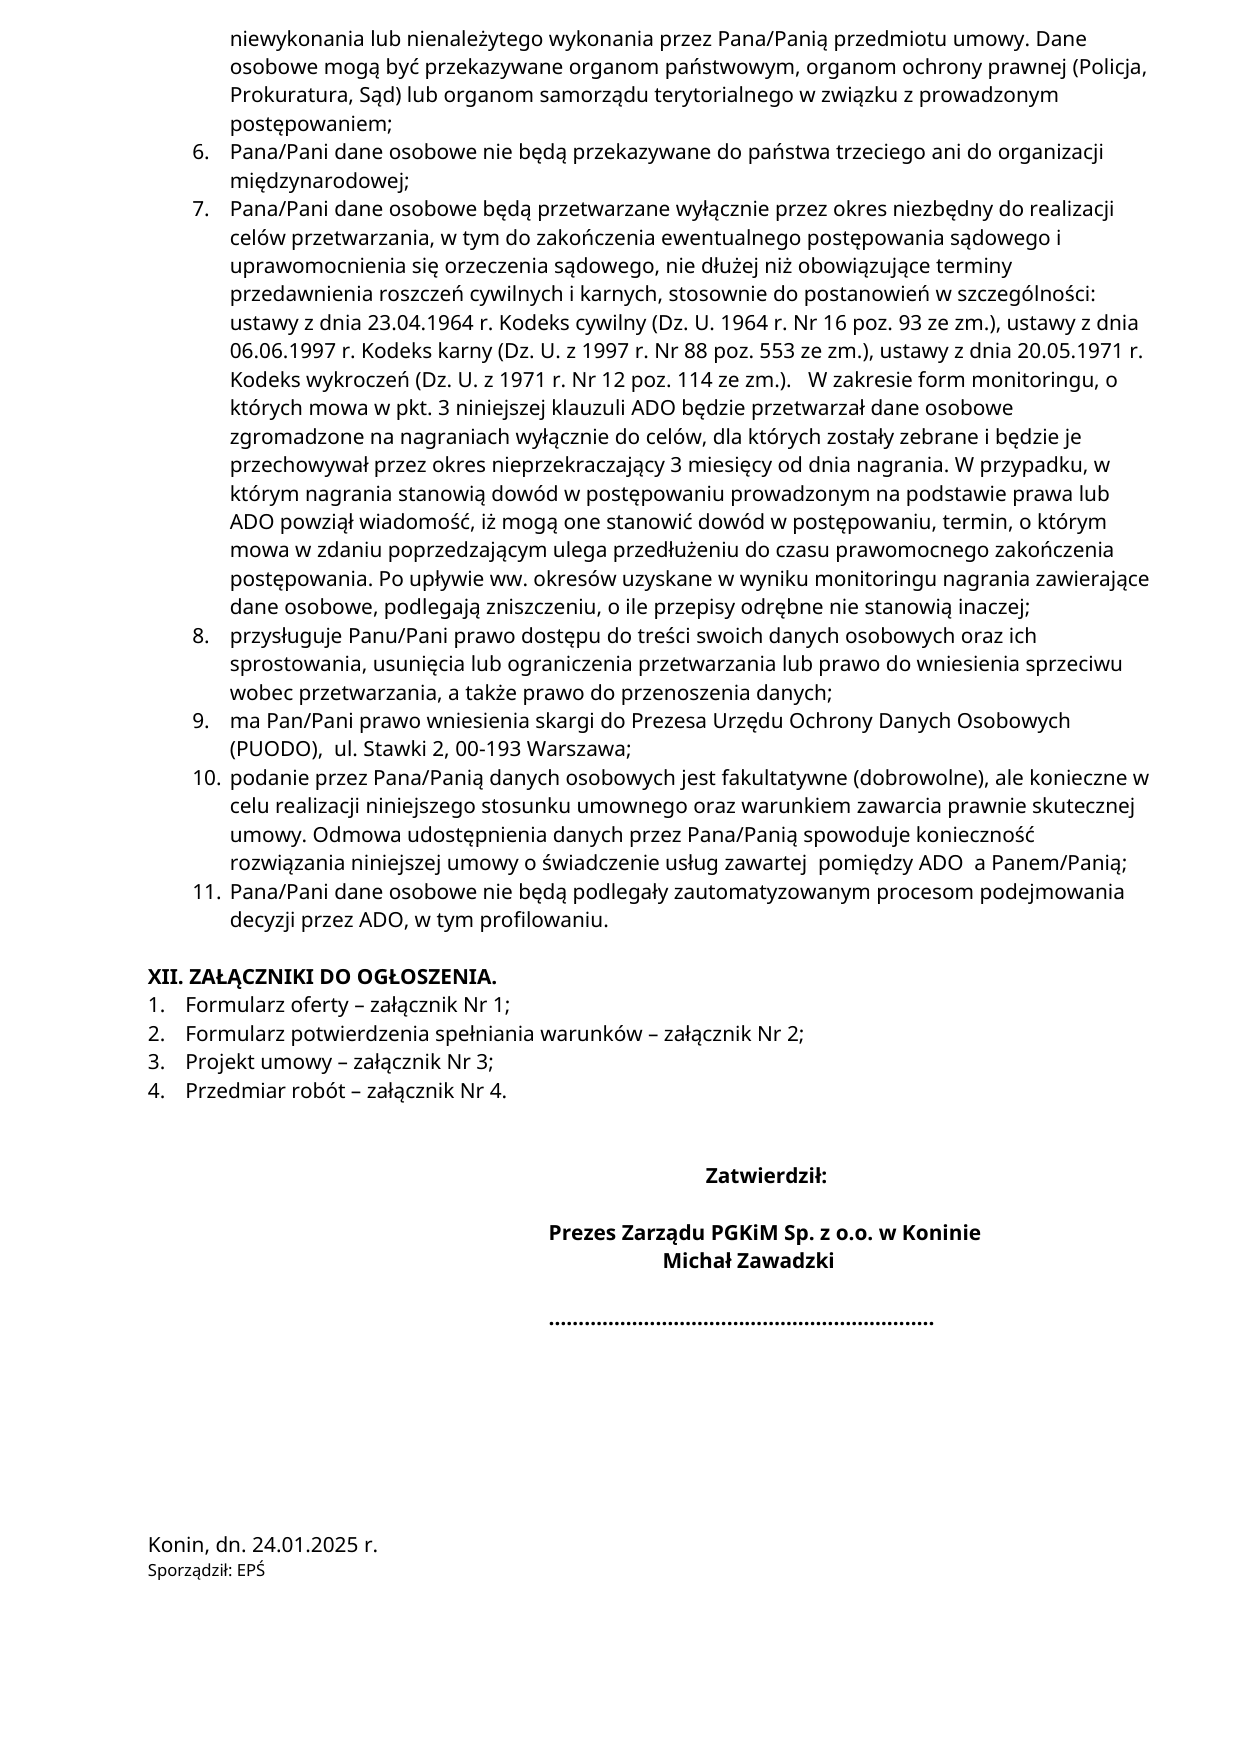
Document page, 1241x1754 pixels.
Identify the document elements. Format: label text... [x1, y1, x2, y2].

text Prezes Zarządu PGKiM Sp. z o.o. w Koninie [148, 1218, 1152, 1246]
text Sporządził: EPŚ [148, 1559, 1152, 1582]
text XII. ZAŁĄCZNIKI DO OGŁOSZENIA. [148, 962, 1152, 991]
list podanie przez Pana/Panią danych osobowych jest fakultatywne (dobrowolne), ale konieczne w celu realizacji niniejszego stosunku umownego oraz warunkiem zawarcia prawnie skutecznej umowy. Odmowa udostępnienia danych przez Pana/Panią spowoduje konieczność rozwiązania niniejszej umowy o świadczenie usług zawartej pomiędzy ADO a Panem/Panią; [192, 763, 1152, 877]
list Pana/Pani dane osobowe nie będą przekazywane do państwa trzeciego ani do organizacji międzynarodowej; [192, 137, 1152, 194]
text postępowania. Po upływie ww. okresów uzyskane w wyniku monitoringu nagrania zawierające dane osobowe, podlegają zniszczeniu, o ile przepisy odrębne nie stanowią inaczej; [229, 564, 1152, 621]
list Pana/Pani dane osobowe będą przetwarzane wyłącznie przez okres niezbędny do realizacji celów przetwarzania, w tym do zakończenia ewentualnego postępowania sądowego i uprawomocnienia się orzeczenia sądowego, nie dłużej niż obowiązujące terminy przedawnienia roszczeń cywilnych i karnych, stosownie do postanowień w szczególności: ustawy z dnia 23.04.1964 r. Kodeks cywilny (Dz. U. 1964 r. Nr 16 poz. 93 ze zm.), ustawy z dnia 06.06.1997 r. Kodeks karny (Dz. U. z 1997 r. Nr 88 poz. 553 ze zm.), ustawy z dnia 20.05.1971 r. Kodeks wykroczeń (Dz. U. z 1971 r. Nr 12 poz. 114 ze zm.). W zakresie form monitoringu, o których mowa w pkt. 3 niniejszej klauzuli ADO będzie przetwarzał dane osobowe zgromadzone na nagraniach wyłącznie do celów, dla których zostały zebrane i będzie je przechowywał przez okres nieprzekraczający 3 miesięcy od dnia nagrania. W przypadku, w którym nagrania stanowią dowód w postępowaniu prowadzonym na podstawie prawa lub ADO powziął wiadomość, iż mogą one stanowić dowód w postępowaniu, termin, o którym mowa w zdaniu poprzedzającym ulega przedłużeniu do czasu prawomocnego zakończenia [192, 194, 1152, 564]
list Pana/Pani dane osobowe nie będą podlegały zautomatyzowanym procesom podejmowania decyzji przez ADO, w tym profilowaniu. [192, 877, 1152, 934]
list przysługuje Panu/Pani prawo dostępu do treści swoich danych osobowych oraz ich sprostowania, usunięcia lub ograniczenia przetwarzania lub prawo do wniesienia sprzeciwu wobec przetwarzania, a także prawo do przenoszenia danych; [192, 621, 1152, 706]
text ……………………………………………………….. [148, 1303, 1152, 1332]
text Michał Zawadzki [148, 1246, 1152, 1275]
list Formularz oferty – załącznik Nr 1; [148, 991, 1152, 1019]
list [192, 24, 1152, 137]
text Konin, dn. 24.01.2025 r. [148, 1531, 1152, 1559]
text Zatwierdził: [148, 1161, 1152, 1189]
list Przedmiar robót – załącznik Nr 4. [148, 1076, 1152, 1104]
list ma Pan/Pani prawo wniesienia skargi do Prezesa Urzędu Ochrony Danych Osobowych (PUODO), ul. Stawki 2, 00-193 Warszawa; [192, 706, 1152, 763]
list Formularz potwierdzenia spełniania warunków – załącznik Nr 2; [148, 1019, 1152, 1047]
list Projekt umowy – załącznik Nr 3; [148, 1047, 1152, 1076]
